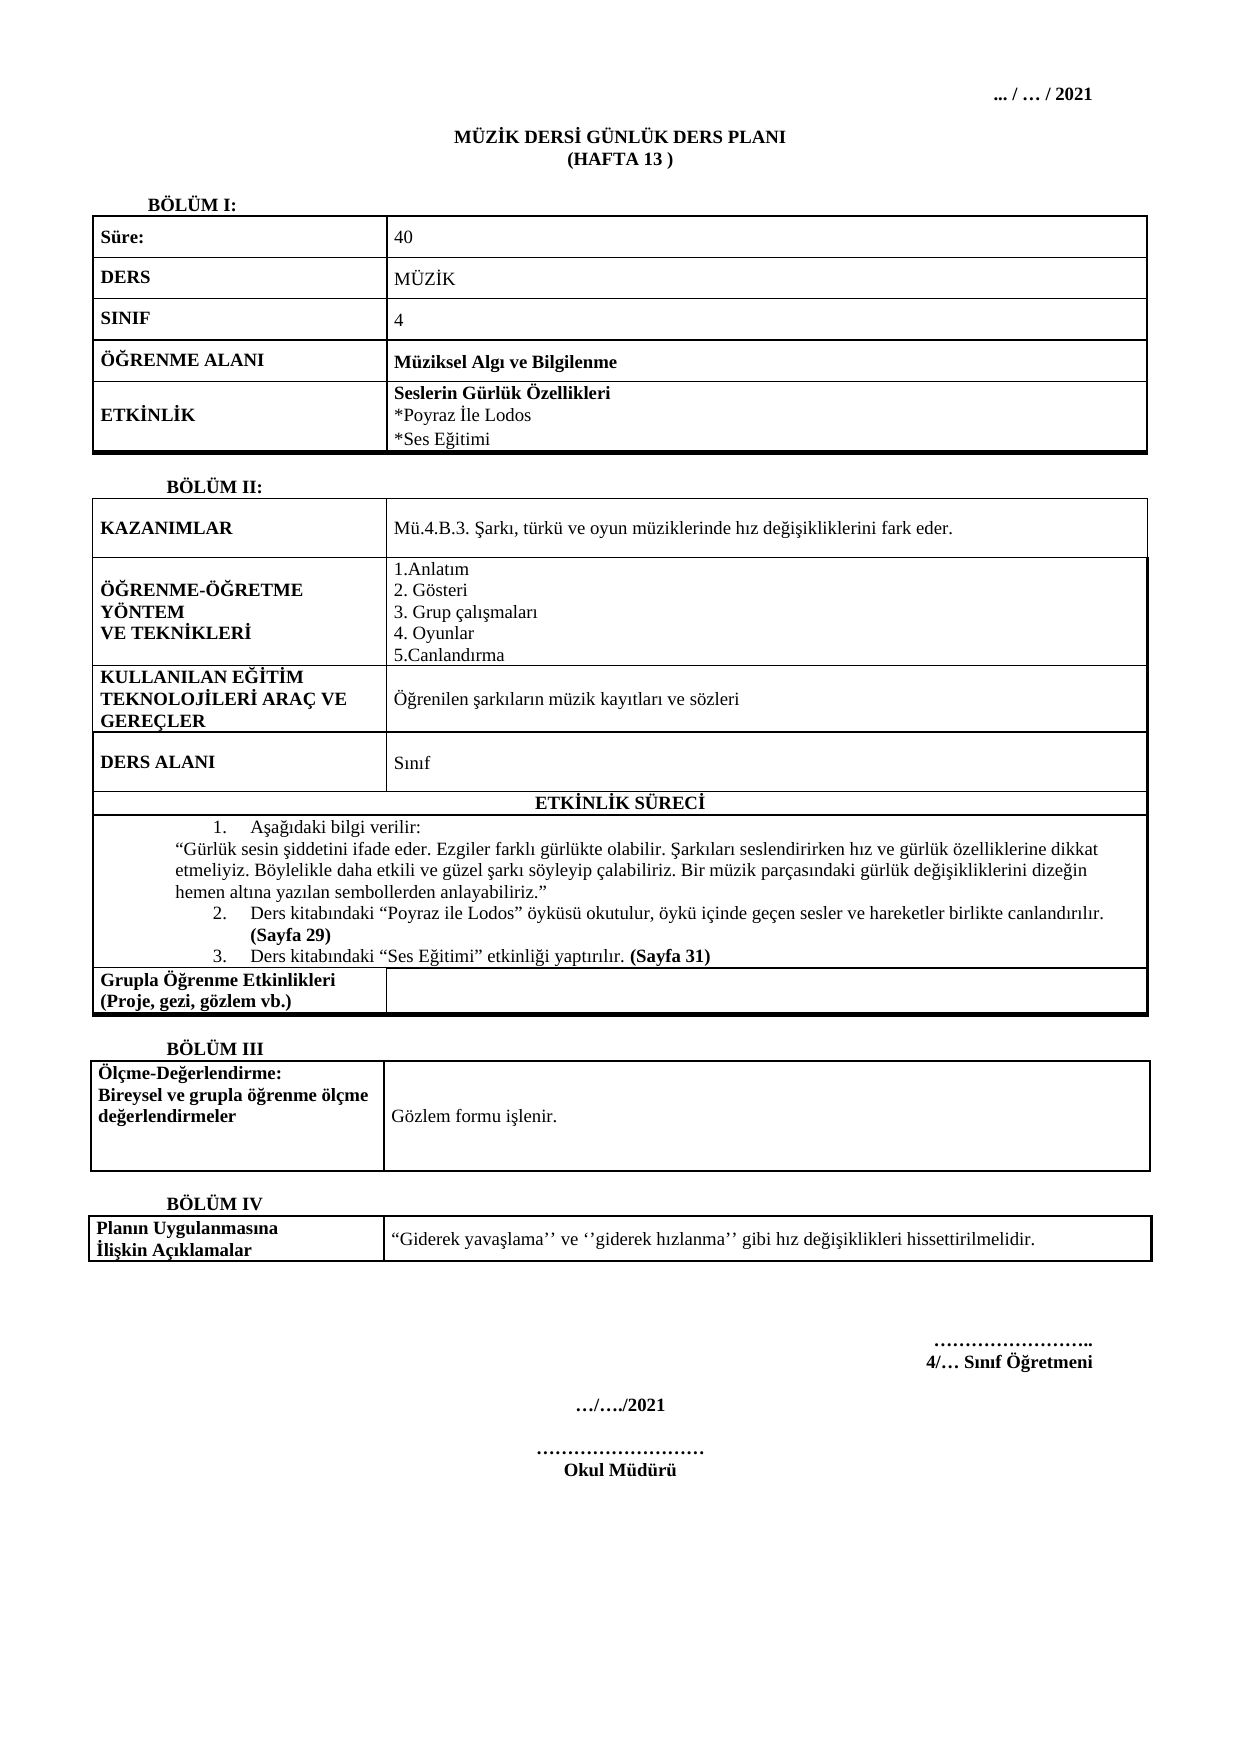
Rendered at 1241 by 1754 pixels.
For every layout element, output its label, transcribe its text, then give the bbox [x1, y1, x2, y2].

table_cell ETKİNLİK [94, 382, 386, 450]
table_cell KULLANILAN EĞİTİM TEKNOLOJİLERİ ARAÇ VE GEREÇLER [93, 666, 386, 731]
text ... / … / 2021 [148, 83, 1093, 105]
table_cell 1.Anlatım 2. Gösteri 3. Grup çalışmaları 4. Oyunlar 5.Canlandırma [387, 558, 1146, 665]
table_cell MÜZİK [388, 258, 1146, 298]
table_header “Giderek yavaşlama’’ ve ‘’giderek hızlanma’’ gibi hız değişiklikleri hissettirilmelidir. [385, 1217, 1150, 1260]
table_cell Aşağıdaki bilgi verilir: “Gürlük sesin şiddetini ifade eder. Ezgiler farklı gürlükte olabilir. Şarkıları seslendirirken hız ve gürlük özelliklerine dikkat etmeliyiz. Böylelikle daha etkili ve güzel şarkı söyleyip çalabiliriz. Bir müzik parçasındaki gürlük değişikliklerini dizeğin hemen altına yazılan sembollerden anlayabiliriz.” Ders kitabındaki “Poyraz ile Lodos” öyküsü okutulur, öykü içinde geçen sesler ve hareketler birlikte canlandırılır. (Sayfa 29) Ders kitabındaki “Ses Eğitimi” etkinliği yaptırılır. (Sayfa 31) [94, 816, 1146, 967]
text MÜZİK DERSİ GÜNLÜK DERS PLANI [148, 126, 1093, 148]
table_cell ÖĞRENME ALANI [94, 341, 386, 381]
text ……………………… [148, 1437, 1093, 1459]
text 4/… Sınıf Öğretmeni [148, 1351, 1093, 1372]
text BÖLÜM II: [148, 476, 1093, 498]
table_cell Sınıf [387, 733, 1146, 791]
table_cell ETKİNLİK SÜRECİ [94, 792, 1146, 814]
table_header Süre: [94, 217, 386, 256]
table_cell ÖĞRENME-ÖĞRETME YÖNTEM VE TEKNİKLERİ [93, 558, 386, 665]
table_cell SINIF [94, 299, 386, 339]
table_cell Grupla Öğrenme Etkinlikleri (Proje, gezi, gözlem vb.) [94, 968, 386, 1012]
text BÖLÜM I: [148, 193, 1093, 215]
subtitle BÖLÜM III [148, 1038, 1093, 1060]
table_cell [387, 969, 1146, 1012]
table_header Gözlem formu işlenir. [385, 1062, 1149, 1170]
table_header Planın Uygulanmasına İlişkin Açıklamalar [90, 1217, 383, 1260]
text Okul Müdürü [148, 1459, 1093, 1480]
table_cell Seslerin Gürlük Özellikleri *Poyraz İle Lodos *Ses Eğitimi [388, 382, 1146, 450]
table_cell DERS [94, 258, 386, 298]
table_cell Öğrenilen şarkıların müzik kayıtları ve sözleri [387, 666, 1146, 731]
table_cell 4 [388, 299, 1146, 339]
text …/…./2021 [148, 1394, 1093, 1416]
table_header 40 [388, 217, 1146, 256]
text (HAFTA 13 ) [148, 148, 1093, 169]
table_header KAZANIMLAR [93, 499, 386, 557]
text …………………….. [148, 1329, 1093, 1351]
table_header Mü.4.B.3. Şarkı, türkü ve oyun müziklerinde hız değişikliklerini fark eder. [387, 499, 1147, 557]
subtitle BÖLÜM IV [148, 1193, 1093, 1215]
table_header Ölçme-Değerlendirme: Bireysel ve grupla öğrenme ölçme değerlendirmeler [92, 1062, 383, 1170]
table_cell Müziksel Algı ve Bilgilenme [388, 341, 1146, 381]
table_cell DERS ALANI [94, 733, 386, 791]
